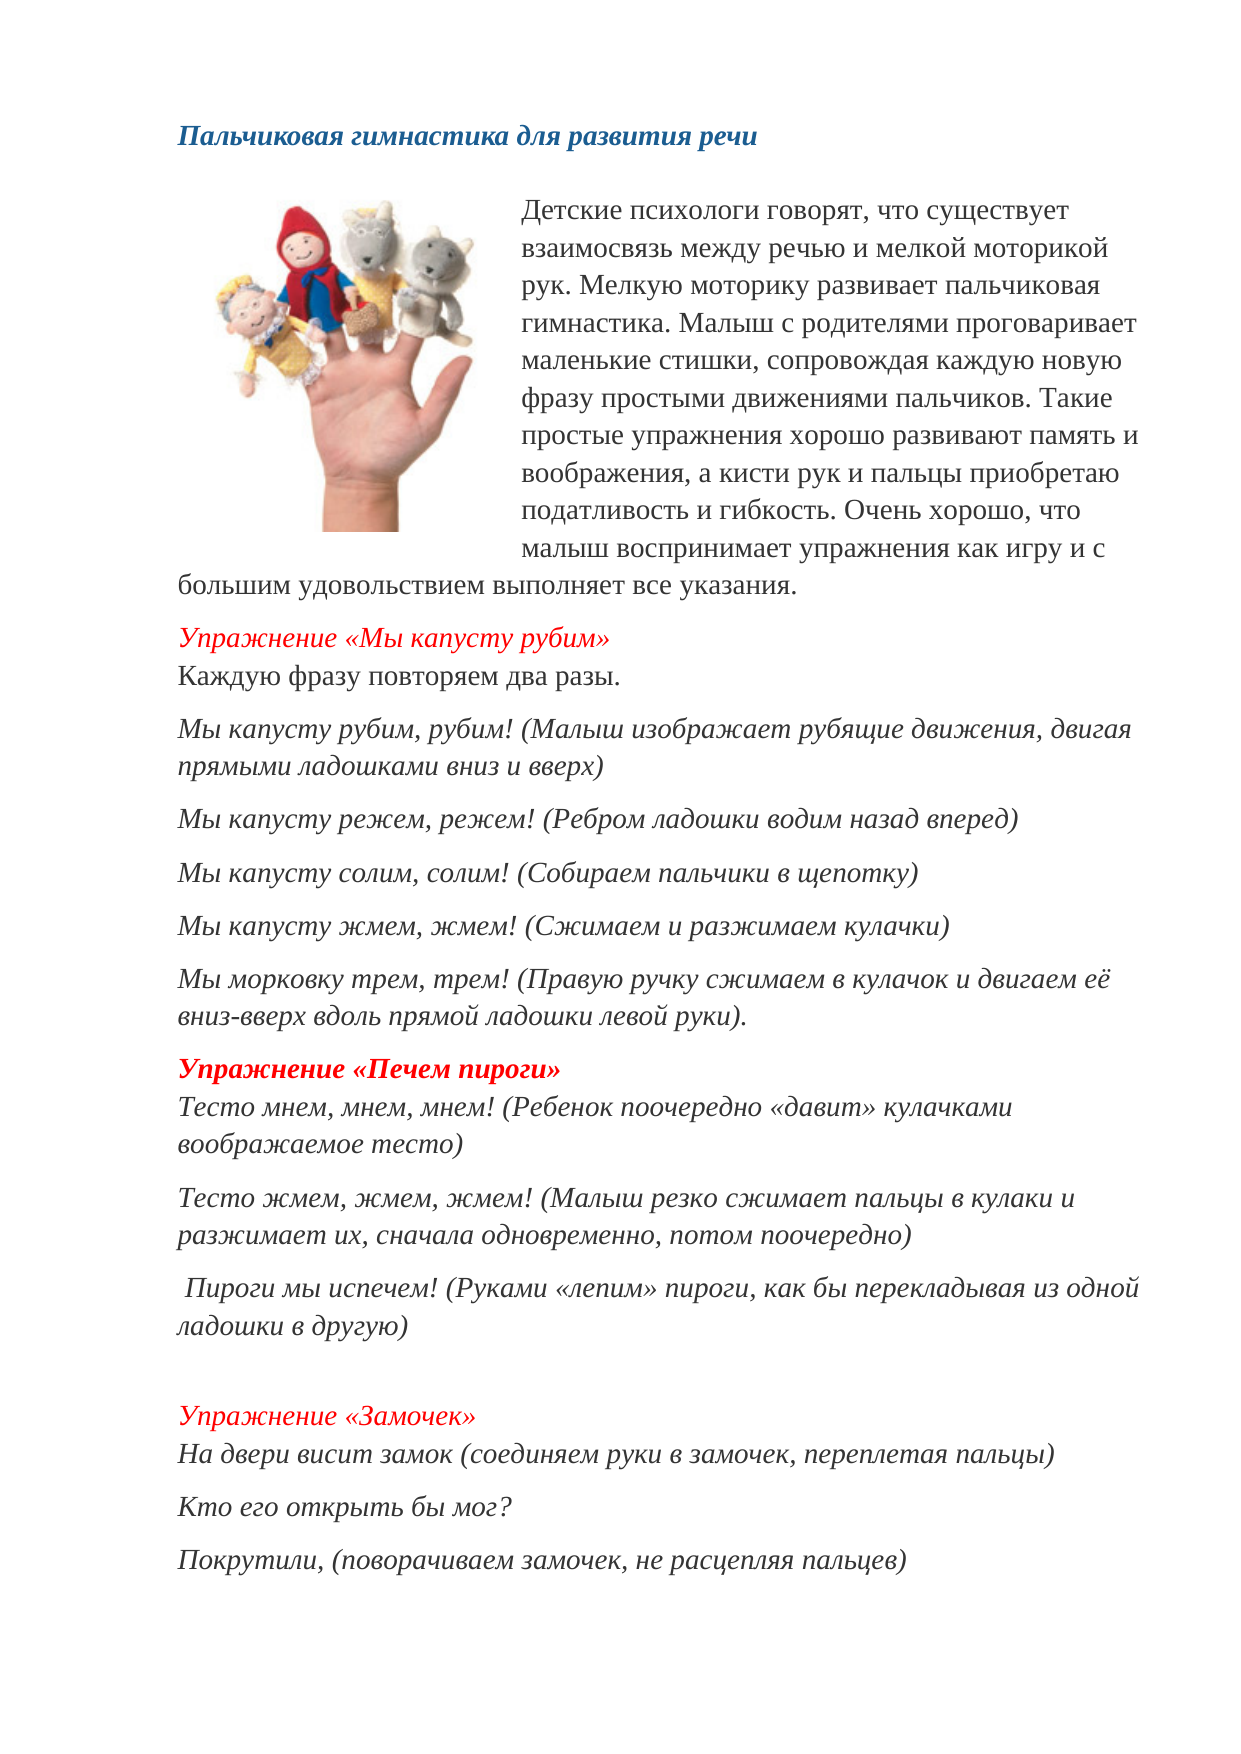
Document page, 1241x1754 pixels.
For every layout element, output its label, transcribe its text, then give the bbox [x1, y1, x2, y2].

text Покрутили, (поворачиваем замочек, не расцепляя пальцев) [177, 1538, 1152, 1576]
text Тесто мнем, мнем, мнем! (Ребенок поочередно «давит» кулачками воображаемое тесто) [177, 1085, 1152, 1160]
text Каждую фразу повторяем два разы. [177, 654, 1152, 691]
text Упражнение «Печем пироги» [177, 1048, 1152, 1085]
text Упражнение «Замочек» [177, 1394, 1152, 1432]
text Мы капусту солим, солим! (Собираем пальчики в щепотку) [177, 851, 1152, 888]
picture [177, 188, 521, 532]
text Пироги мы испечем! (Руками «лепим» пироги, как бы перекладывая из одной ладошки в другую) [177, 1266, 1152, 1341]
text Мы капусту рубим, рубим! (Малыш изображает рубящие движения, двигая прямыми ладошками вниз и вверх) [177, 707, 1152, 782]
text Мы морковку трем, трем! (Правую ручку сжимаем в кулачок и двигаем её вниз-вверх вдоль прямой ладошки левой руки). [177, 957, 1152, 1032]
text На двери висит замок (соединяем руки в замочек, переплетая пальцы) [177, 1432, 1152, 1469]
text Упражнение «Мы капусту рубим» [177, 616, 1152, 654]
text Пальчиковая гимнастика для развития речи [177, 118, 1152, 152]
text Мы капусту режем, режем! (Ребром ладошки водим назад вперед) [177, 798, 1152, 835]
text Мы капусту жмем, жмем! (Сжимаем и разжимаем кулачки) [177, 904, 1152, 941]
text Кто его открыть бы мог? [177, 1485, 1152, 1523]
text Тесто жмем, жмем, жмем! (Малыш резко сжимает пальцы в кулаки и разжимает их, сначала одновременно, потом поочередно) [177, 1176, 1152, 1251]
